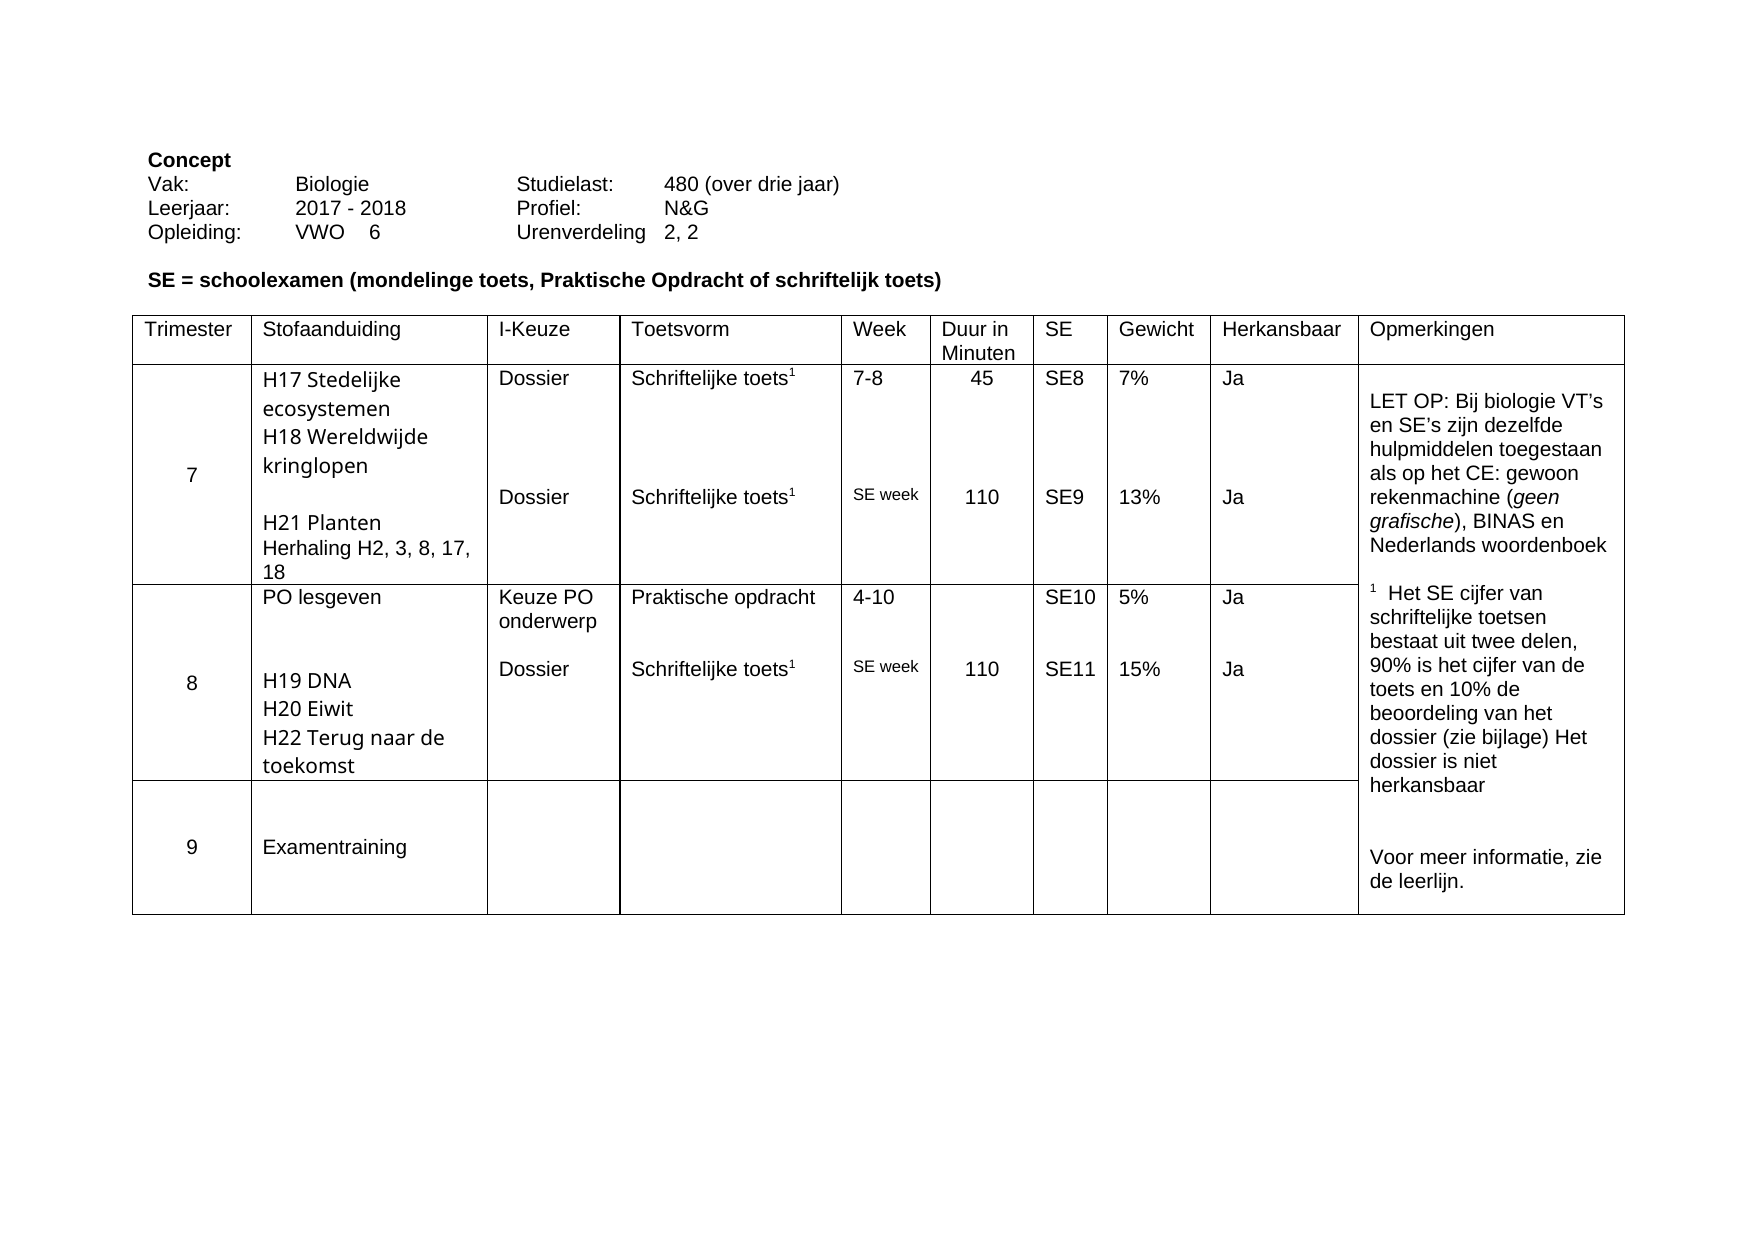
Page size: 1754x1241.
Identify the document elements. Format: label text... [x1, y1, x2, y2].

table_cell 7-8 SE week [842, 365, 930, 584]
table_header Week [842, 316, 930, 364]
table_cell [842, 781, 930, 914]
table_cell [1211, 781, 1358, 914]
table_cell [1034, 781, 1107, 914]
table_header Toetsvorm [621, 316, 841, 364]
table_cell [1108, 781, 1210, 914]
table_cell Ja Ja [1211, 585, 1358, 779]
table_header Herkansbaar [1211, 316, 1358, 364]
table_cell [488, 781, 619, 914]
table_cell H17 Stedelijke ecosystemen H18 Wereldwijde kringlopen H21 Planten Herhaling H2, 3, 8, 17, 18 [252, 365, 487, 584]
table_cell [621, 781, 841, 914]
table_cell Schriftelijke toets1 Schriftelijke toets1 [621, 365, 841, 584]
table_header Gewicht [1108, 316, 1210, 364]
table_cell Praktische opdracht Schriftelijke toets1 [621, 585, 841, 779]
table_cell SE10 SE11 [1034, 585, 1107, 779]
text Concept [148, 148, 1606, 172]
table_cell 5% 15% [1108, 585, 1210, 779]
text Opleiding: VWO 6 Urenverdeling 2, 2 [148, 219, 1606, 243]
table_cell 7 [133, 365, 251, 584]
table_cell Dossier Dossier [488, 365, 619, 584]
table_header Duur in Minuten [931, 316, 1033, 364]
text Leerjaar: 2017 - 2018 Profiel: N&G [148, 196, 1606, 219]
table_cell 8 [133, 585, 251, 779]
table_cell 110 [931, 585, 1033, 779]
text SE = schoolexamen (mondelinge toets, Praktische Opdracht of schriftelijk toets) [103, 267, 1606, 291]
table_cell Examentraining [252, 781, 487, 914]
table_cell 7% 13% [1108, 365, 1210, 584]
table_header Stofaanduiding [252, 316, 487, 364]
table_header I-Keuze [488, 316, 619, 364]
table_cell LET OP: Bij biologie VT’s en SE’s zijn dezelfde hulpmiddelen toegestaan als op het CE: gewoon rekenmachine (geen grafische), BINAS en Nederlands woordenboek 1 Het SE cijfer van schriftelijke toetsen bestaat uit twee delen, 90% is het cijfer van de toets en 10% de beoordeling van het dossier (zie bijlage) Het dossier is niet herkansbaar Voor meer informatie, zie de leerlijn. [1359, 365, 1624, 914]
table_header Opmerkingen [1359, 316, 1624, 364]
table_cell Keuze PO onderwerp Dossier [488, 585, 619, 779]
text Vak: Biologie Studielast: 480 (over drie jaar) [148, 172, 1606, 196]
table_header SE [1034, 316, 1107, 364]
table_cell SE8 SE9 [1034, 365, 1107, 584]
table_cell PO lesgeven H19 DNA H20 Eiwit H22 Terug naar de toekomst [252, 585, 487, 779]
table_cell 4-10 SE week [842, 585, 930, 779]
table_cell Ja Ja [1211, 365, 1358, 584]
table_cell 45 110 [931, 365, 1033, 584]
table_header Trimester [133, 316, 251, 364]
table_cell [931, 781, 1033, 914]
table_cell 9 [133, 781, 251, 914]
